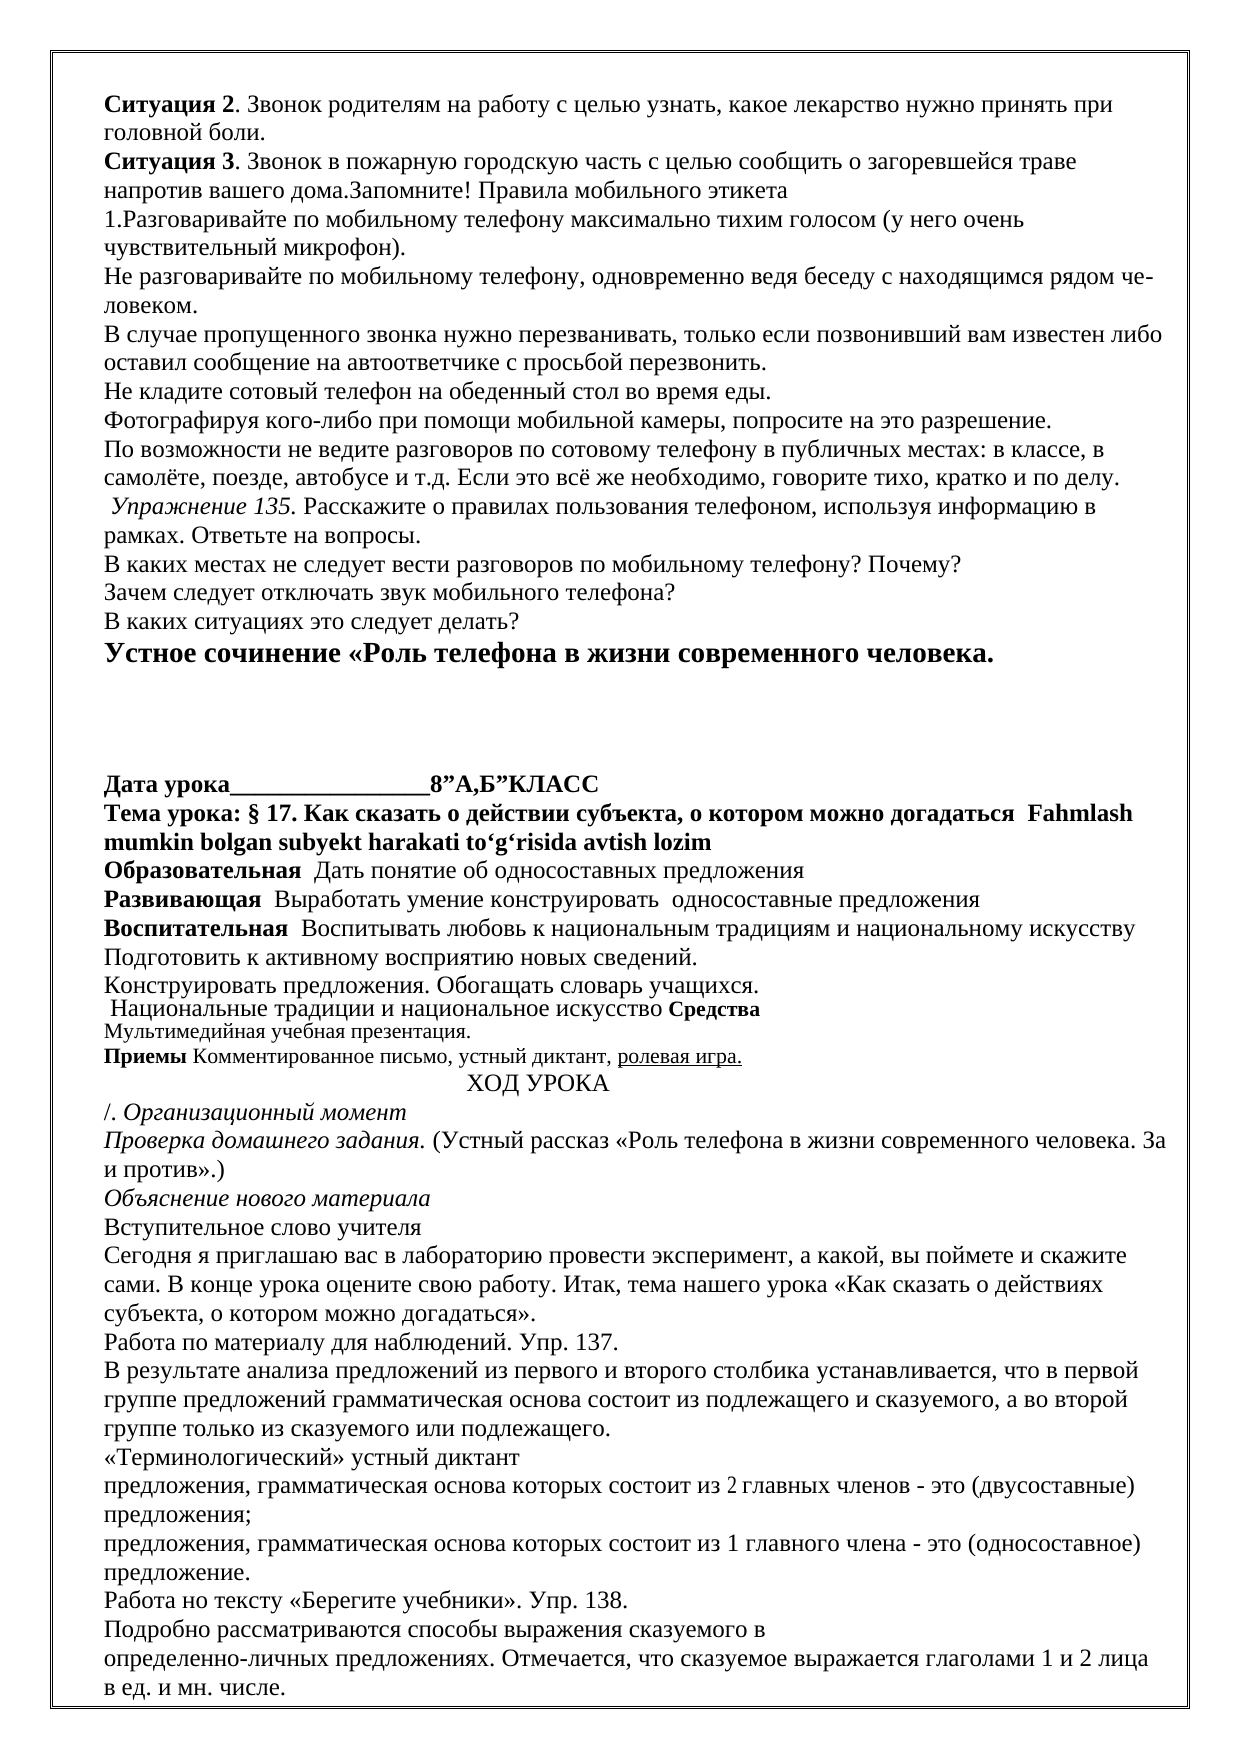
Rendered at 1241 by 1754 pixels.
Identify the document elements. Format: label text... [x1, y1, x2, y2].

text В каких местах не следует вести разговоров по мобильному телефону? Почему? [103, 549, 1166, 577]
text предложения, грамматическая основа которых состоит из 2 главных членов - это (двусоставные) предложения; [103, 1471, 1166, 1528]
text Упражнение 135. Расскажите о правилах пользования телефоном, используя информацию в рамках. Ответьте на вопросы. [103, 491, 1166, 549]
text /. Организационный момент [103, 1097, 1166, 1126]
text Ситуация 2. Звонок родителям на работу с целью узнать, какое лекарство нужно принять при головной боли. [103, 89, 1166, 146]
text Подробно рассматриваются способы выражения сказуемого в [103, 1614, 1166, 1643]
text В случае пропущенного звонка нужно перезванивать, только если позвонивший вам известен либо оставил сообщение на автоответчике с просьбой перезвонить. [103, 319, 1166, 376]
text Мультимедийная учебная презентация. [103, 1021, 1166, 1043]
text Дата урока________________8”А,Б”КЛАСС [103, 769, 1166, 798]
text Сегодня я приглашаю вас в лабораторию провести эксперимент, а какой, вы поймете и скажите сами. В конце урока оцените свою работу. Итак, тема нашего урока «Как сказать о действиях субъекта, о котором можно догадаться». [103, 1241, 1166, 1327]
text В каких ситуациях это следует делать? [103, 606, 1166, 635]
text Национальные традиции и национальное искусство Средства [110, 999, 1166, 1021]
text Работа по материалу для наблюдений. Упр. 137. [103, 1327, 1166, 1356]
text По возможности не ведите разговоров по сотовому телефону в публичных местах: в классе, в самолёте, поезде, автобусе и т.д. Если это всё же необходимо, говорите тихо, кратко и по делу. [103, 434, 1166, 491]
text Воспитательная Воспитывать любовь к национальным традициям и национальному искусству [103, 913, 1166, 942]
text Развивающая Выработать умение конструировать односоставные предложения [103, 884, 1166, 913]
text Зачем следует отключать звук мобильного телефона? [103, 577, 1166, 606]
text «Терминологический» устный диктант [103, 1442, 1166, 1471]
text Объяснение нового материала [103, 1183, 1166, 1212]
text Тема урока: § 17. Как сказать о действии субъекта, о котором можно догадаться Fahmlash mumkin bolgan subyekt harakati to‘g‘risida avtish lozim [103, 798, 1166, 855]
text Не разговаривайте по мобильному телефону, одновременно ведя беседу с находящимся рядом человеком. [103, 261, 1166, 319]
text ХОД УРОКА [103, 1068, 1166, 1097]
text Работа но тексту «Берегите учебники». Упр. 138. [103, 1586, 1166, 1614]
text Проверка домашнего задания. (Устный рассказ «Роль телефона в жизни современного человека. За и против».) [103, 1126, 1166, 1183]
text Фотографируя кого-либо при помощи мобильной камеры, попросите на это разрешение. [103, 405, 1166, 434]
text В результате анализа предложений из первого и второго столбика устанавливается, что в первой группе предложений грамматическая основа состоит из подлежащего и сказуемого, а во второй группе только из сказуемого или подлежащего. [103, 1356, 1166, 1442]
text Подготовить к активному восприятию новых сведений. [103, 942, 1166, 970]
text Не кладите сотовый телефон на обеденный стол во время еды. [103, 376, 1166, 405]
text Образовательная Дать понятие об односоставных предложения [103, 855, 1166, 884]
text предложения, грамматическая основа которых состоит из 1 главного члена - это (односоставное) предложение. [103, 1528, 1166, 1586]
text Конструировать предложения. Обогащать словарь учащихся. [103, 970, 1166, 999]
text Ситуация 3. Звонок в пожарную городскую часть с целью сообщить о загоревшейся траве напротив вашего дома.Запомните! Правила мобильного этикета [103, 146, 1166, 204]
text Вступительное слово учителя [103, 1212, 1166, 1241]
text определенно-личных предложениях. Отмечается, что сказуемое выражается глаголами 1 и 2 лица в ед. и мн. числе. [103, 1643, 1166, 1701]
text Приемы Комментированное письмо, устный диктант, ролевая игра. [103, 1043, 1166, 1068]
text Устное сочинение «Роль телефона в жизни современного человека. [103, 635, 1166, 668]
text 1.Разговаривайте по мобильному телефону максимально тихим голосом (у него очень чувствительный микрофон). [103, 204, 1166, 261]
